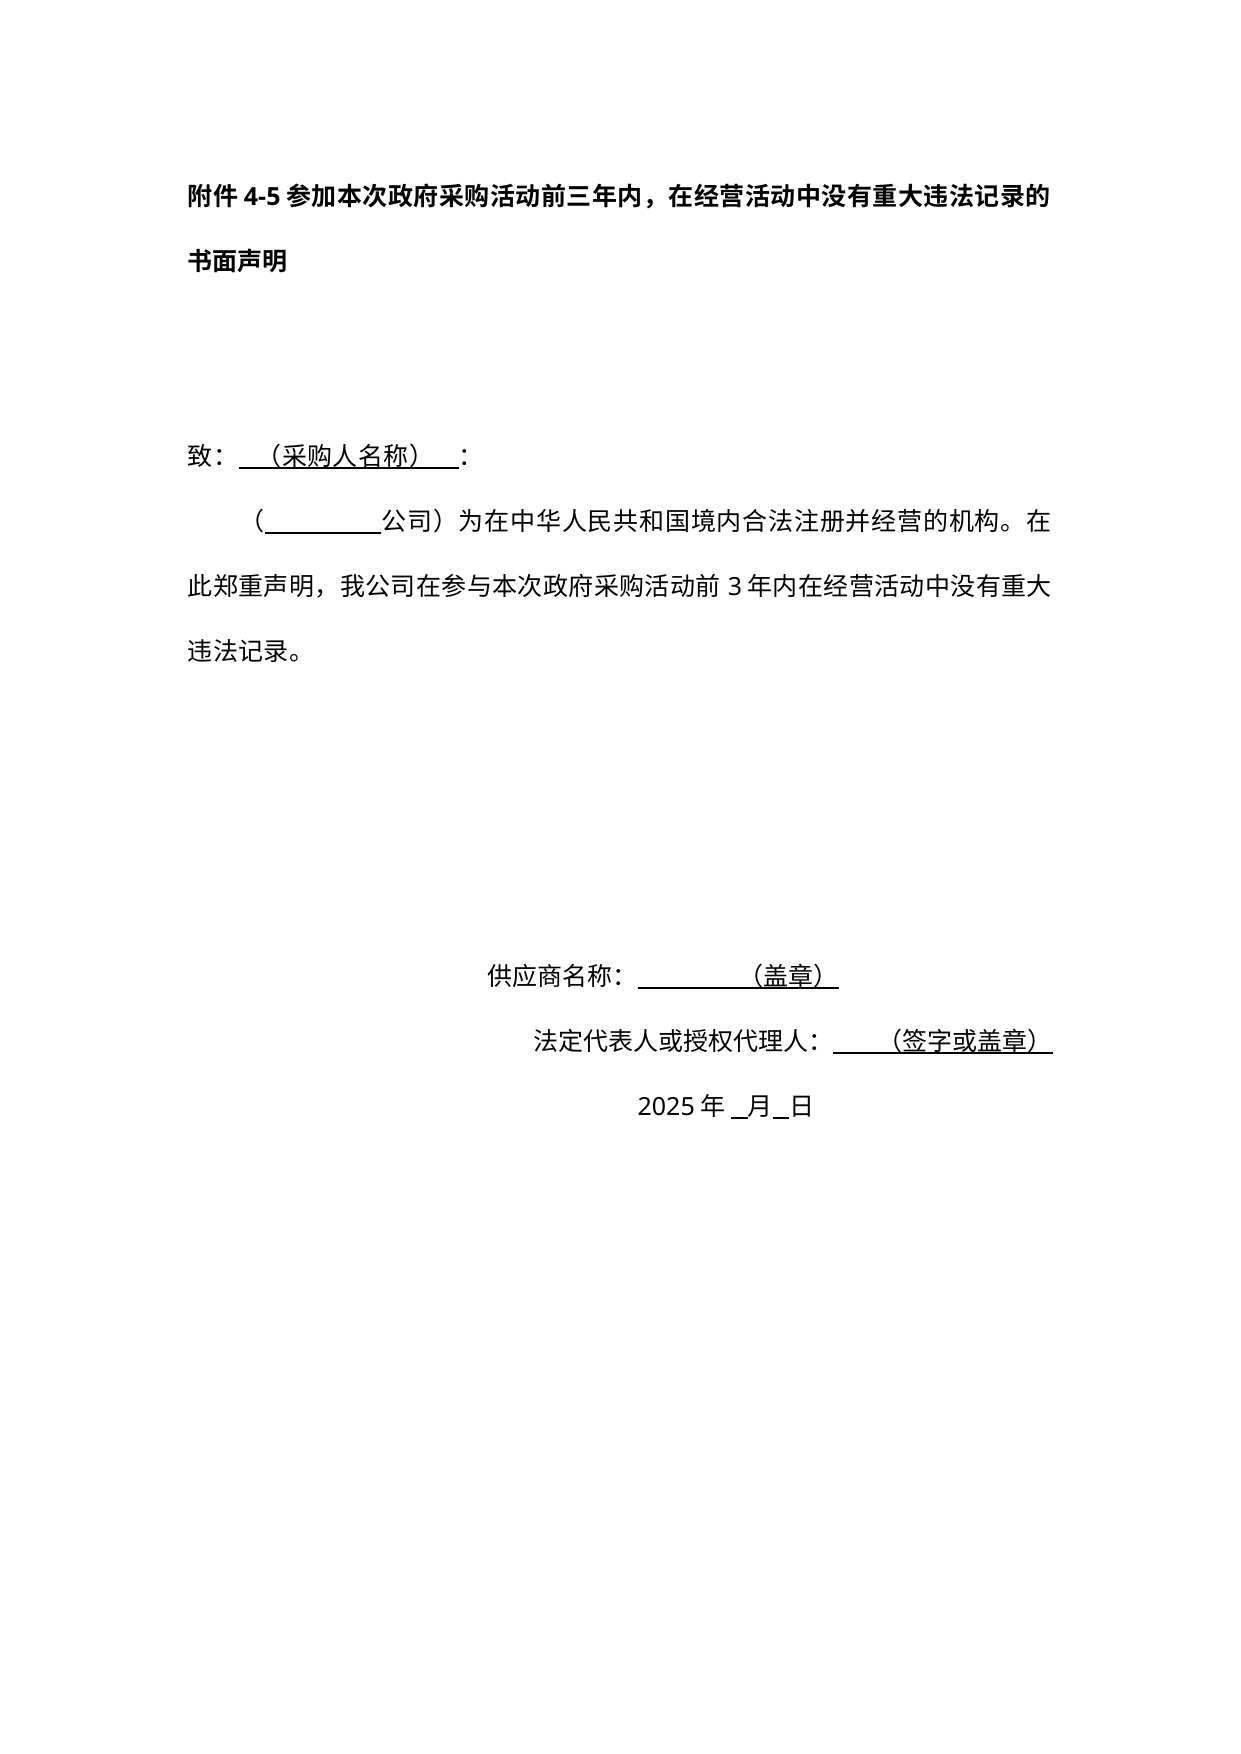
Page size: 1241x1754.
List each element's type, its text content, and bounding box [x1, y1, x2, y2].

text 2025年 月 日 [187, 1072, 1053, 1137]
text 供应商名称： （盖章） [187, 942, 1053, 1007]
text 法定代表人或授权代理人： （签字或盖章） [187, 1007, 1053, 1072]
text 附件4-5参加本次政府采购活动前三年内，在经营活动中没有重大违法记录的书面声明 [187, 162, 1053, 292]
text 致： （采购人名称） ： [187, 422, 1053, 487]
text （ 公司）为在中华人民共和国境内合法注册并经营的机构。在此郑重声明，我公司在参与本次政府采购活动前3年内在经营活动中没有重大违法记录。 [187, 487, 1053, 682]
